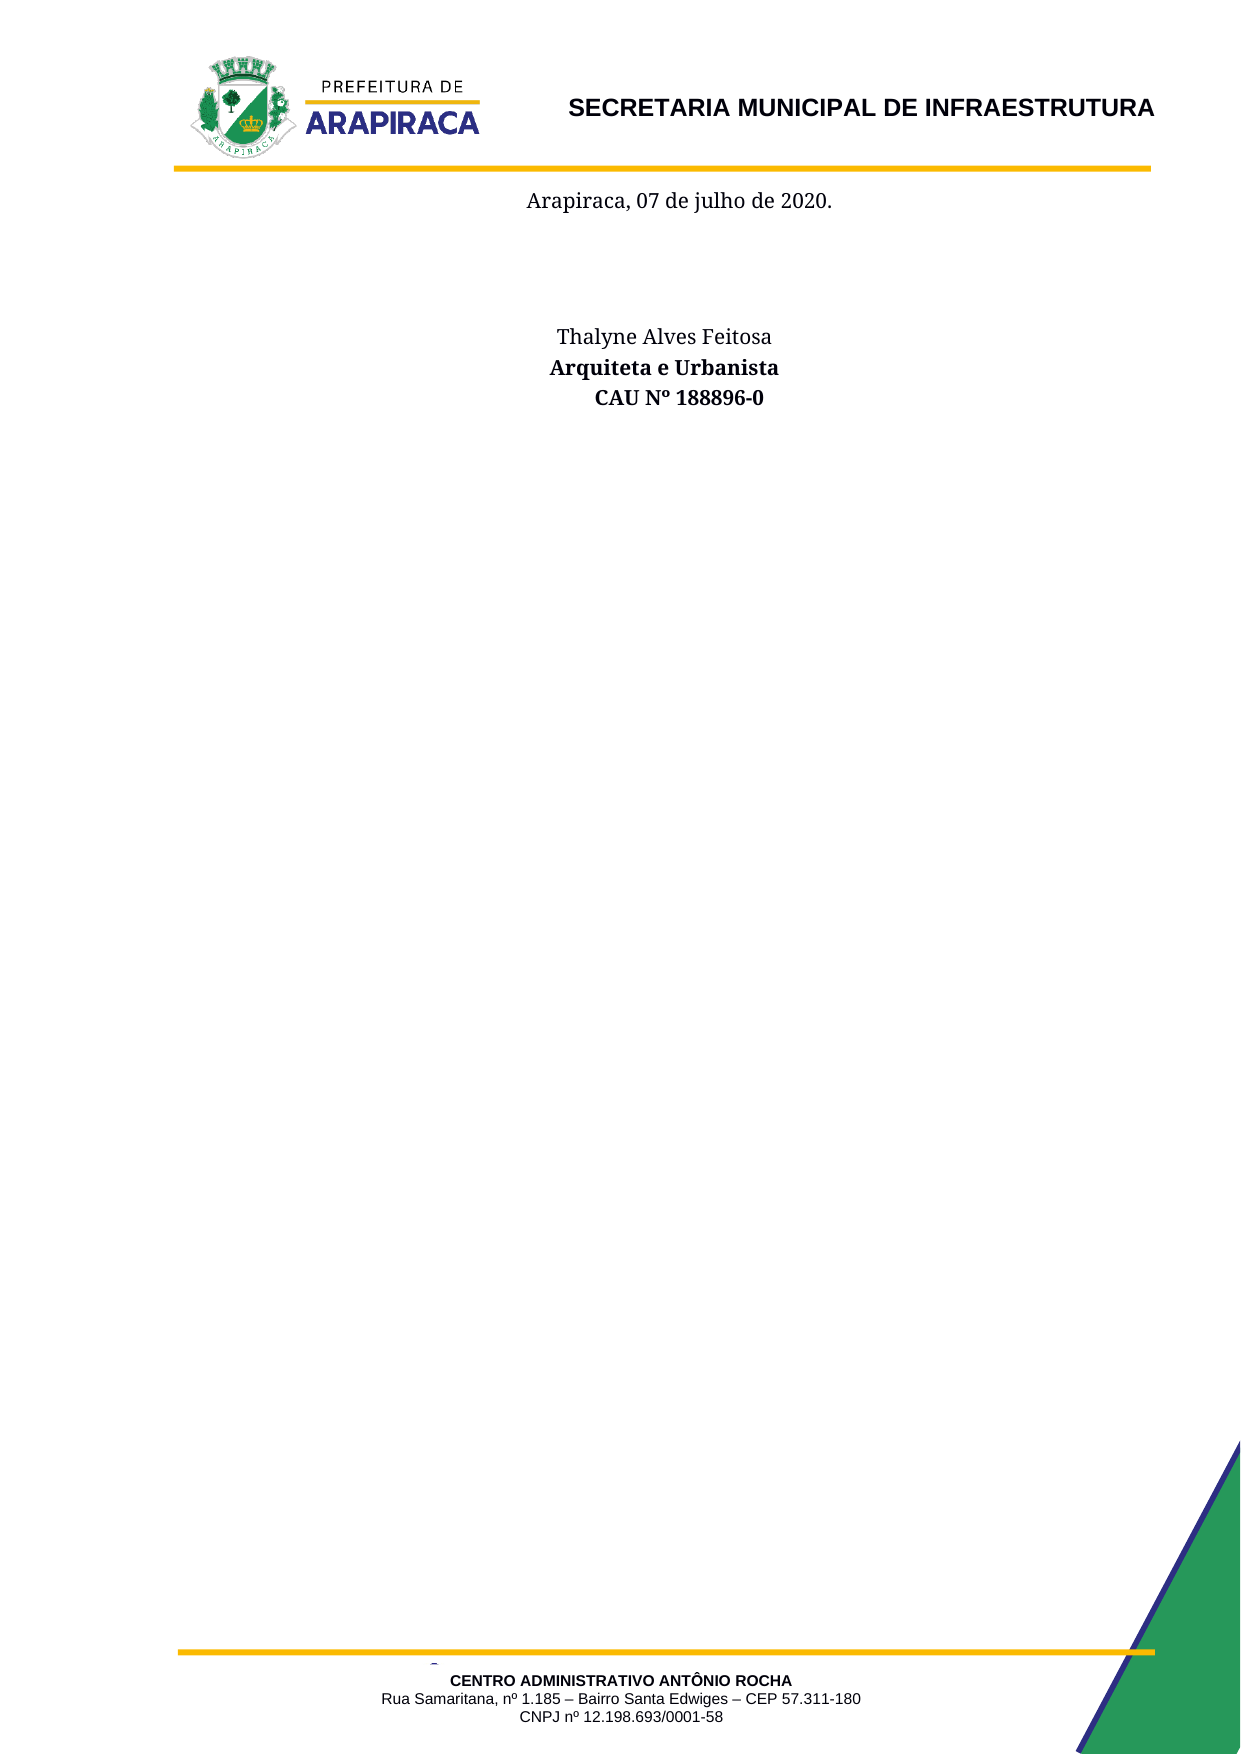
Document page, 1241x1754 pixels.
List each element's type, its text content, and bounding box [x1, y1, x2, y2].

text CAU Nº 188896-0 [207, 383, 1152, 412]
text Thalyne Alves Feitosa [177, 322, 1152, 351]
picture [188, 54, 484, 162]
text Arapiraca, 07 de julho de 2020. [207, 186, 1152, 214]
text Arquiteta e Urbanista [177, 353, 1152, 381]
